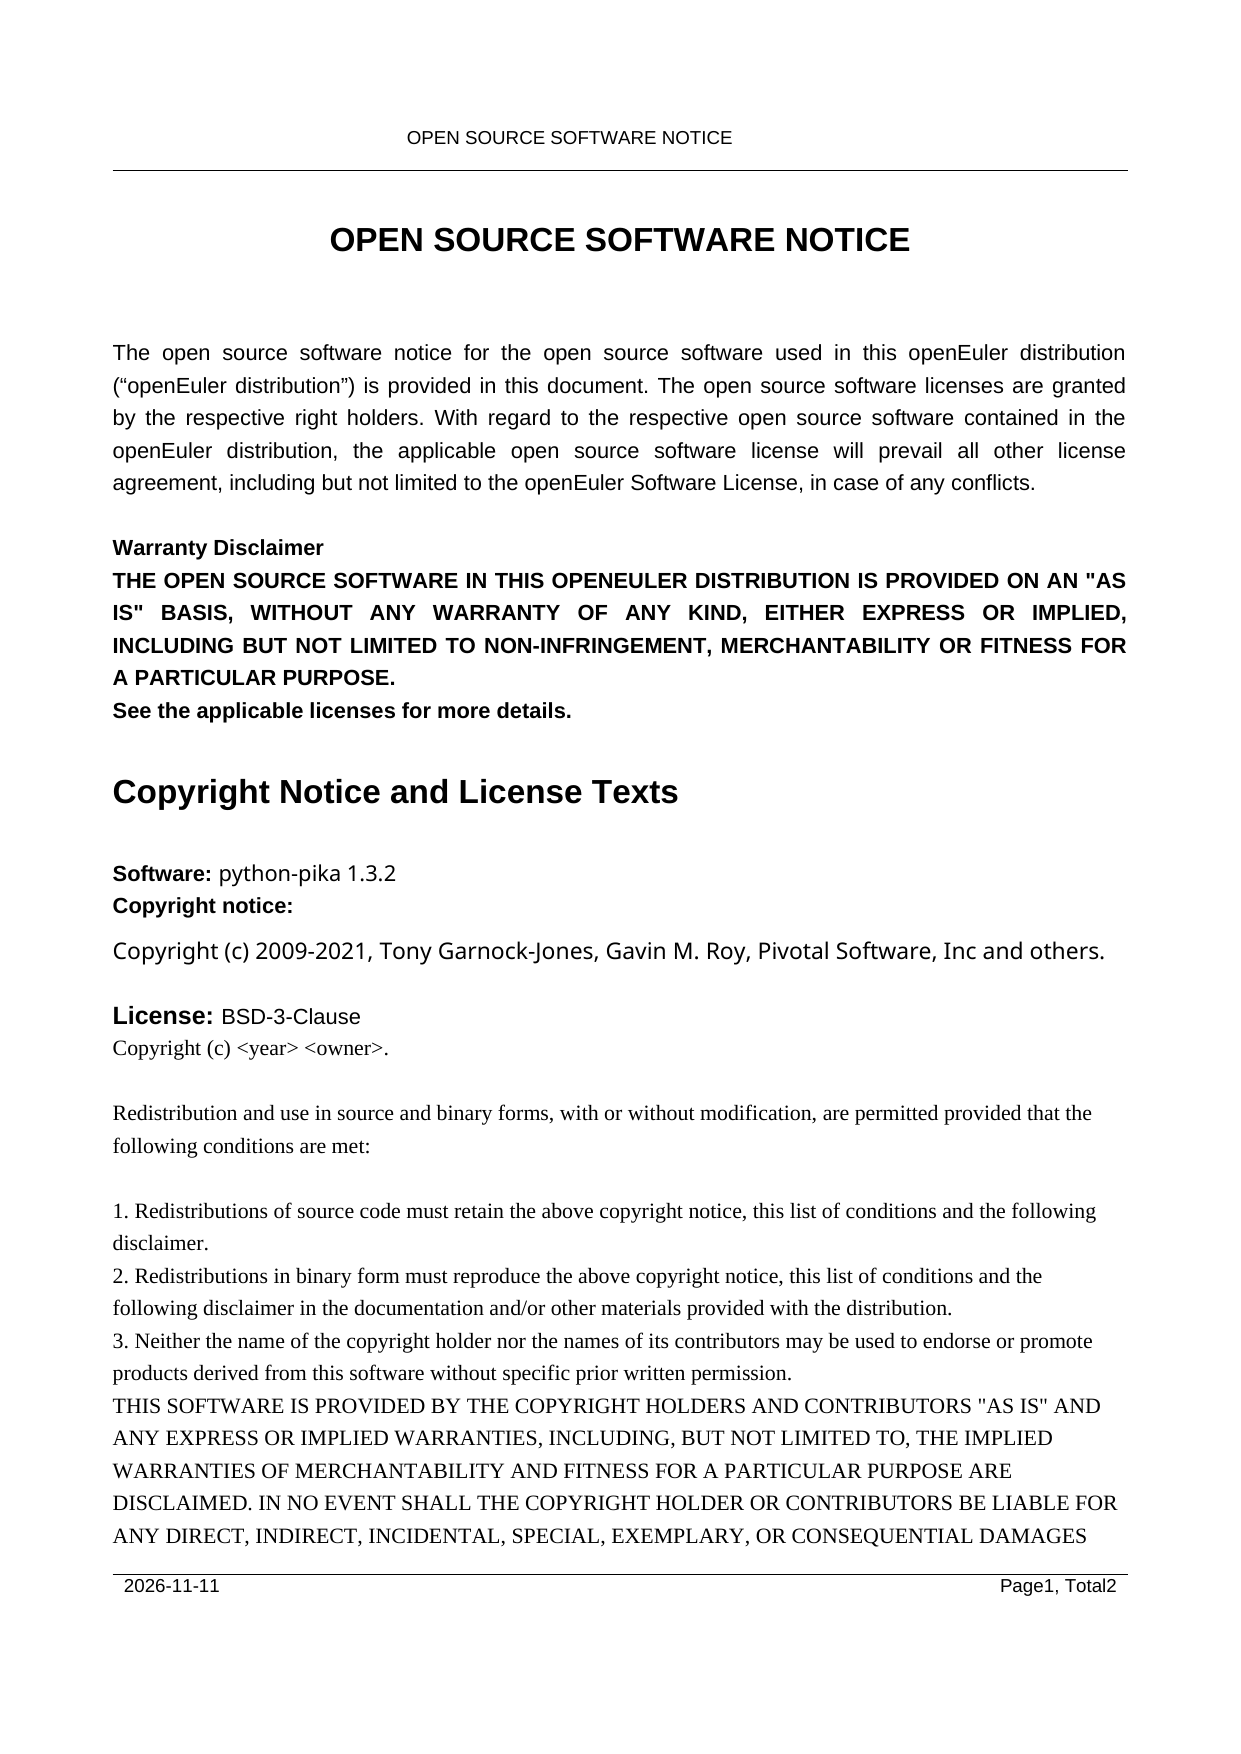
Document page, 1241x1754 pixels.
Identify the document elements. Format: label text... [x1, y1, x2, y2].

text OPEN SOURCE SOFTWARE NOTICE [112, 206, 1128, 271]
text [112, 1031, 1128, 1551]
text Copyright (c) 2009-2021, Tony Garnock-Jones, Gavin M. Roy, Pivotal Software, Inc and others. [112, 934, 1128, 999]
text License: BSD-3-Clause [112, 999, 1128, 1031]
text THE OPEN SOURCE SOFTWARE IN THIS OPENEULER DISTRIBUTION IS PROVIDED ON AN "AS IS" BASIS, WITHOUT ANY WARRANTY OF ANY KIND, EITHER EXPRESS OR IMPLIED, INCLUDING BUT NOT LIMITED TO NON-INFRINGEMENT, MERCHANTABILITY OR FITNESS FOR A PARTICULAR PURPOSE. See the applicable licenses for more details. [112, 564, 1128, 726]
text Copyright notice: [112, 889, 1128, 921]
text The open source software notice for the open source software used in this openEuler distribution (“openEuler distribution”) is provided in this document. The open source software licenses are granted by the respective right holders. With regard to the respective open source software contained in the openEuler distribution, the applicable open source software license will prevail all other license agreement, including but not limited to the openEuler Software License, in case of any conflicts. [112, 336, 1128, 499]
text Warranty Disclaimer [112, 531, 1128, 564]
text Copyright Notice and License Texts [112, 759, 1128, 824]
title Software: python-pika 1.3.2 [112, 856, 1128, 889]
